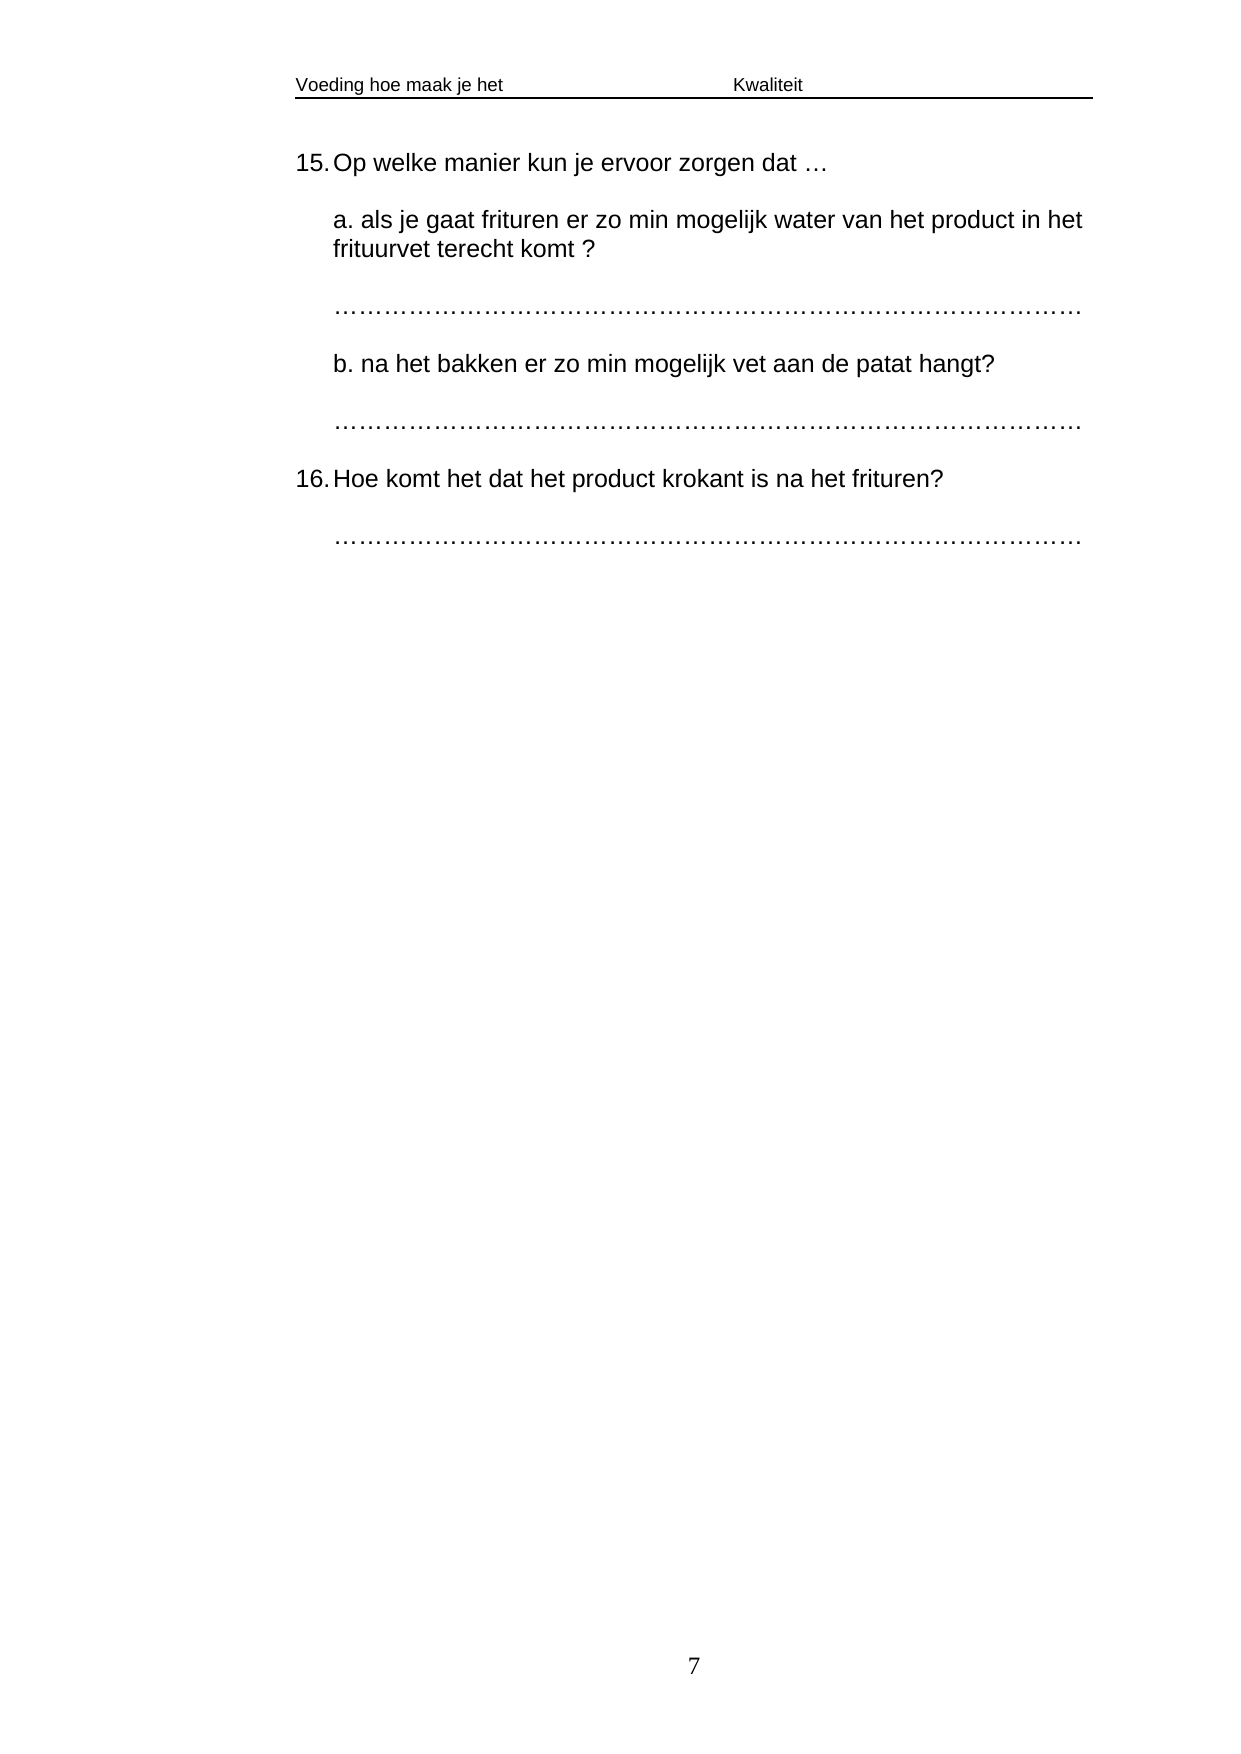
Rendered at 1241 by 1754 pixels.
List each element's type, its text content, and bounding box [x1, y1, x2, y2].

list Hoe komt het dat het product krokant is na het frituren? ……………………………………………………………………………… [295, 464, 1093, 579]
list Op welke manier kun je ervoor zorgen dat … a. als je gaat frituren er zo min mogelijk water van het product in het frituurvet terecht komt ? ……………………………………………………………………………… b. na het bakken er zo min mogelijk vet aan de patat hangt? ……………………………………………………………………………… [295, 148, 1093, 464]
